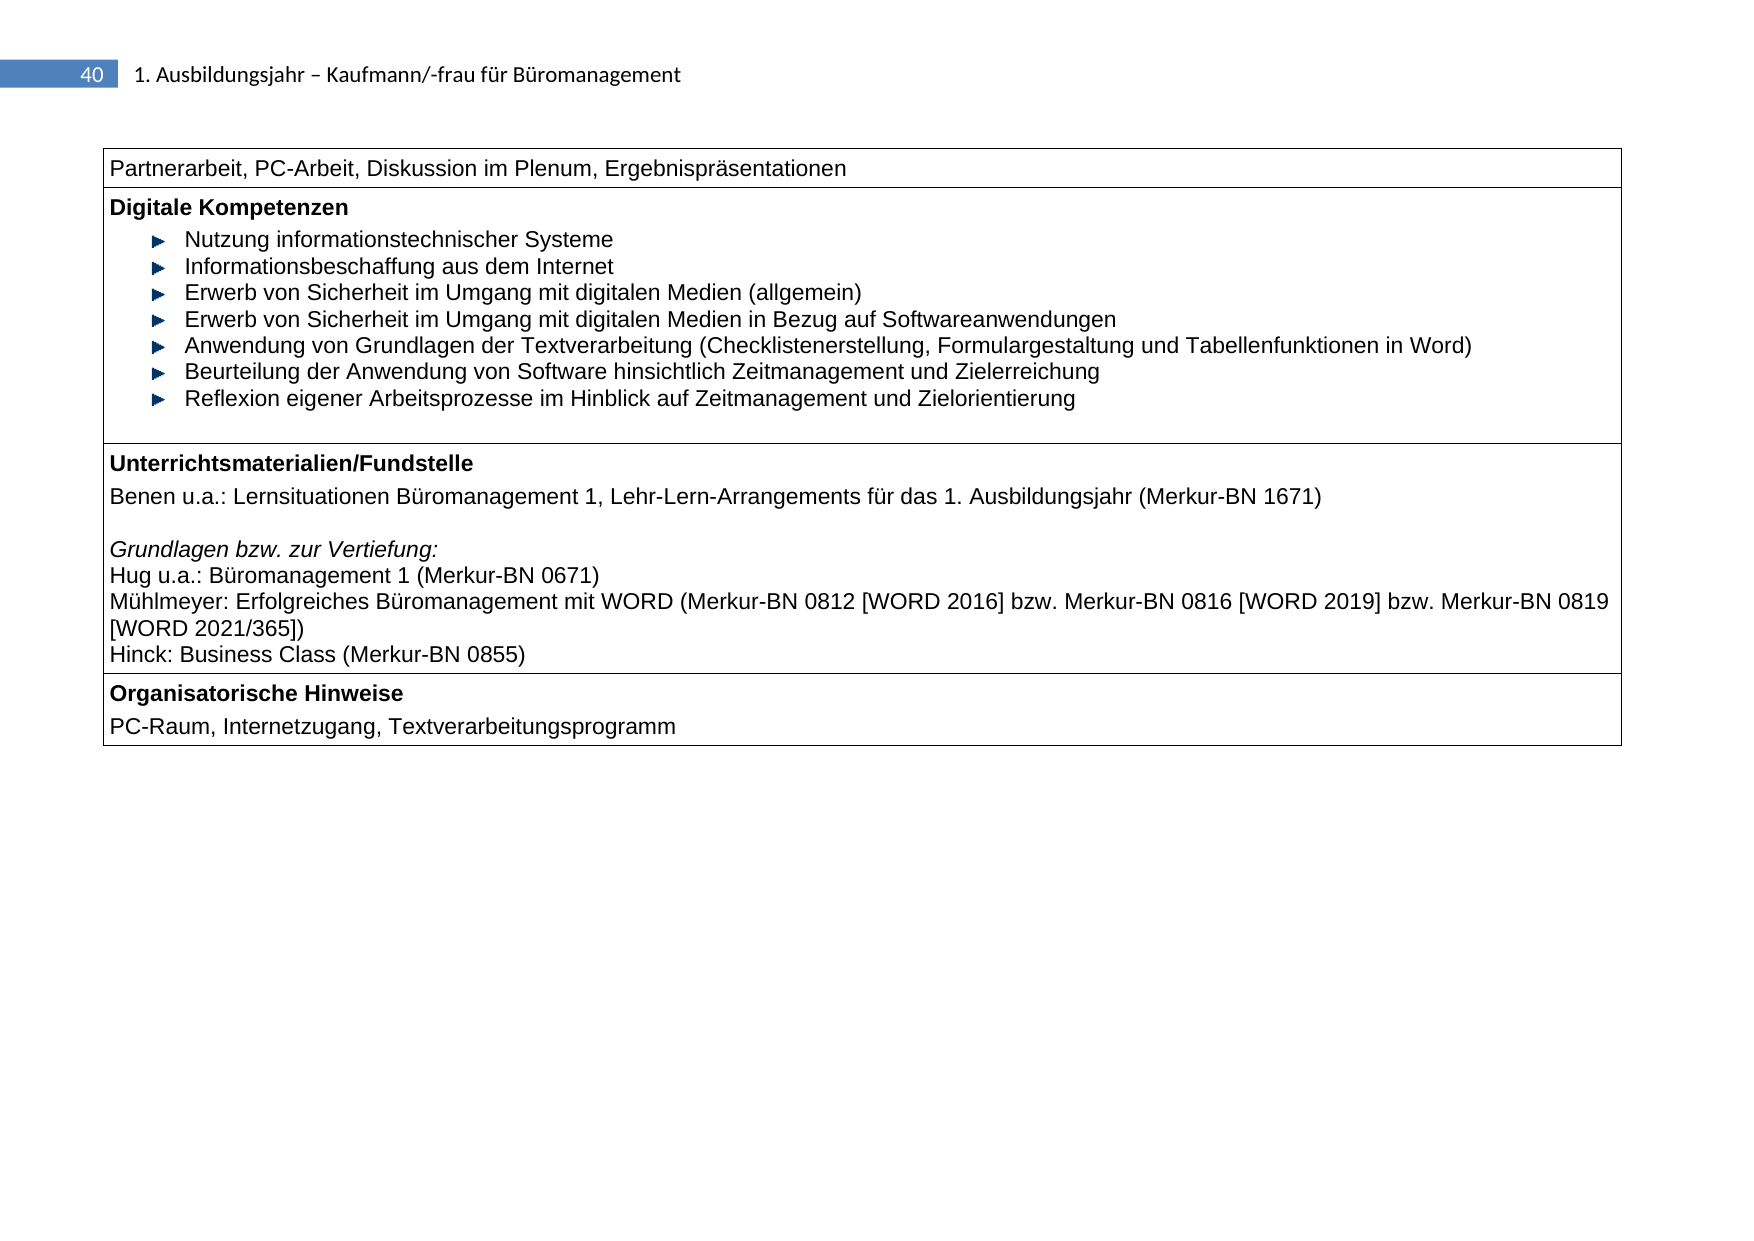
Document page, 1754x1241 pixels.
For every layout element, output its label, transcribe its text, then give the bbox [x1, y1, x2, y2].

table_cell Unterrichtsmaterialien/Fundstelle Benen u.a.: Lernsituationen Büromanagement 1, Lehr-Lern-Arrangements für das 1. Ausbildungsjahr (Merkur-BN 1671) Grundlagen bzw. zur Vertiefung: Hug u.a.: Büromanagement 1 (Merkur-BN 0671) Mühlmeyer: Erfolgreiches Büromanagement mit WORD (Merkur-BN 0812 [WORD 2016] bzw. Merkur-BN 0816 [WORD 2019] bzw. Merkur-BN 0819 [WORD 2021/365]) Hinck: Business Class (Merkur-BN 0855) [104, 444, 1621, 673]
picture [147, 363, 165, 380]
picture [147, 257, 165, 275]
picture [147, 336, 165, 354]
table_cell Digitale Kompetenzen Nutzung informationstechnischer Systeme Informationsbeschaffung aus dem Internet Erwerb von Sicherheit im Umgang mit digitalen Medien (allgemein) Erwerb von Sicherheit im Umgang mit digitalen Medien in Bezug auf Softwareanwendungen Anwendung von Grundlagen der Textverarbeitung (Checklistenerstellung, Formulargestaltung und Tabellenfunktionen in Word) Beurteilung der Anwendung von Software hinsichtlich Zeitmanagement und Zielerreichung Reflexion eigener Arbeitsprozesse im Hinblick auf Zeitmanagement und Zielorientierung [104, 188, 1621, 443]
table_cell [104, 149, 1621, 187]
picture [147, 231, 165, 248]
picture [147, 284, 165, 301]
picture [147, 310, 165, 327]
table_cell Organisatorische Hinweise PC-Raum, Internetzugang, Textverarbeitungsprogramm [104, 674, 1621, 745]
picture [147, 389, 165, 406]
